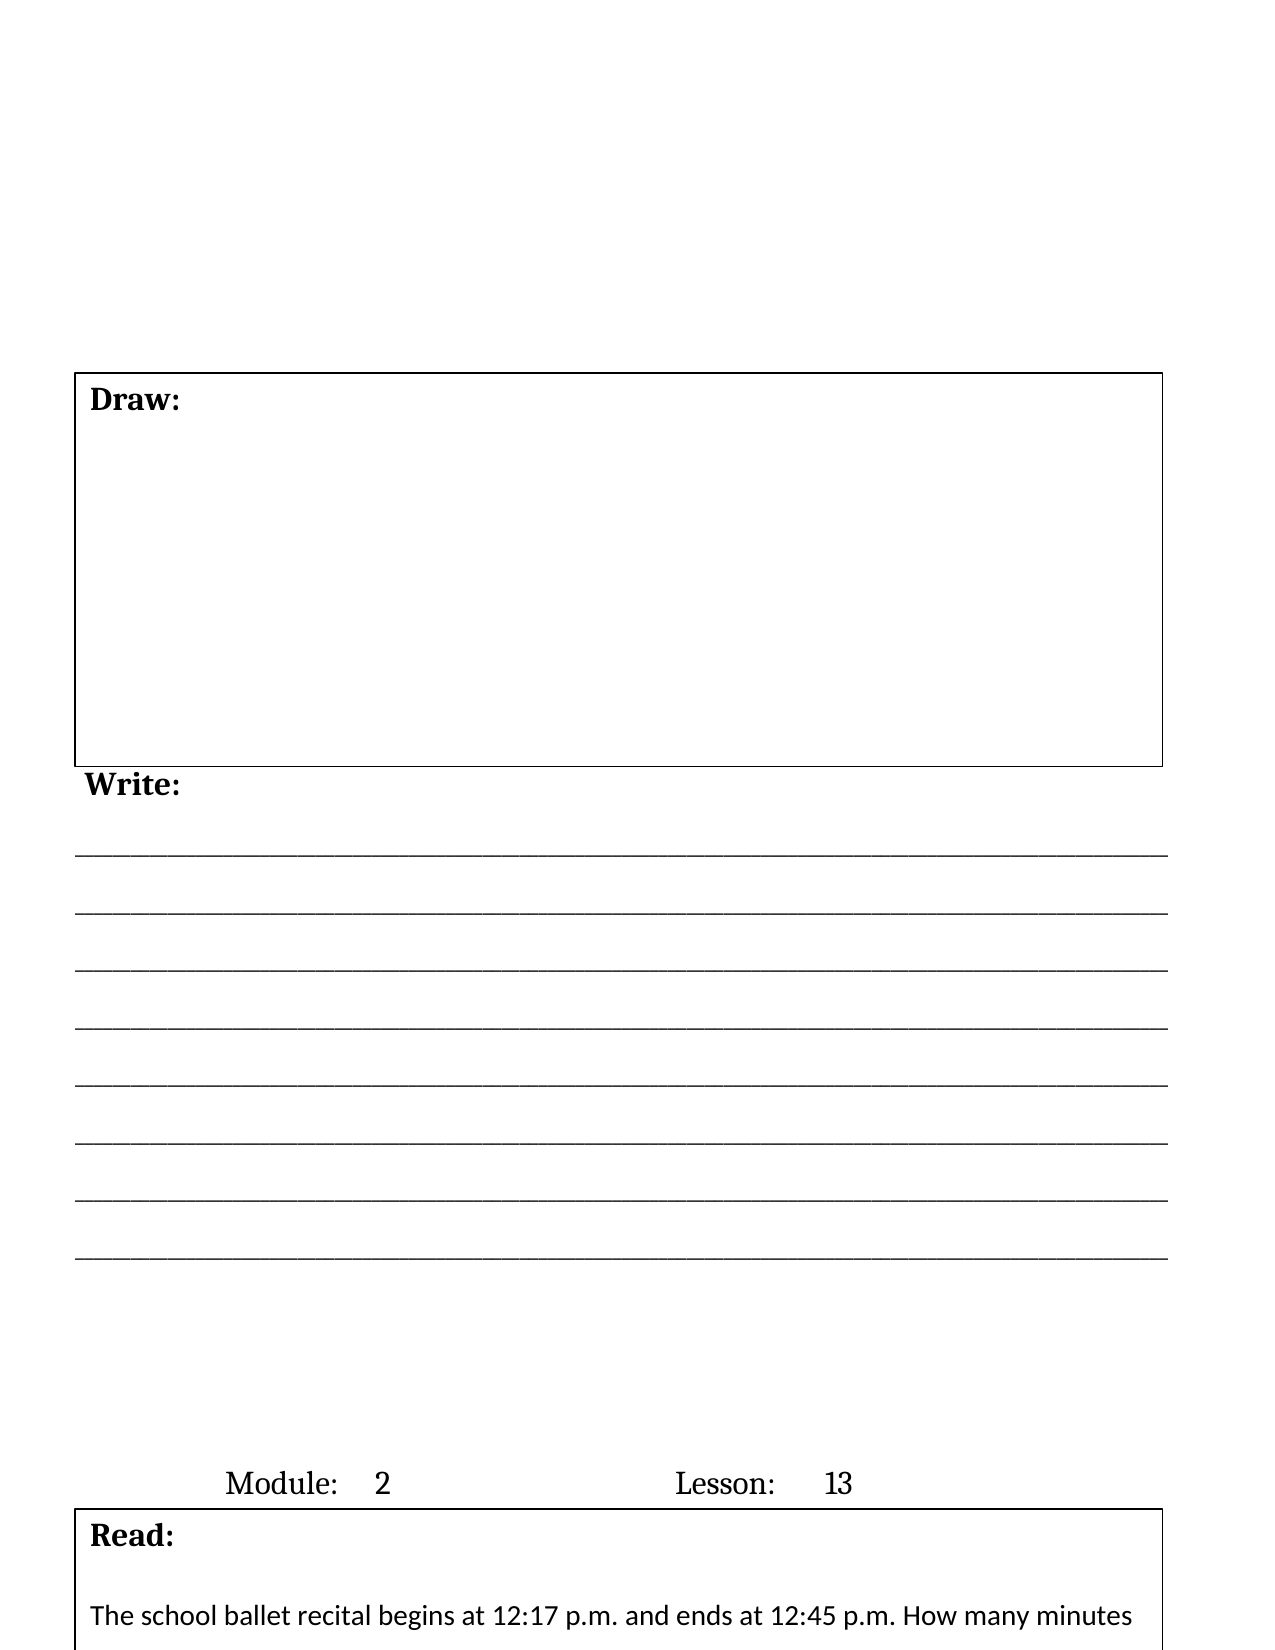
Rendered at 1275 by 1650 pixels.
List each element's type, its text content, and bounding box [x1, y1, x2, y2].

text Module: 2 Lesson: 13 [75, 1464, 1200, 1503]
text ______________________________________________________________________________________________________________________ [75, 1234, 1200, 1263]
text ______________________________________________________________________________________________________________________ [75, 947, 1200, 976]
text ______________________________________________________________________________________________________________________ [75, 1062, 1200, 1091]
text ______________________________________________________________________________________________________________________ [75, 889, 1200, 918]
text ______________________________________________________________________________________________________________________ [75, 1004, 1200, 1033]
text ______________________________________________________________________________________________________________________ [75, 832, 1200, 861]
text Write: [84, 765, 1200, 803]
text ______________________________________________________________________________________________________________________ [75, 1177, 1200, 1206]
text ______________________________________________________________________________________________________________________ [75, 1119, 1200, 1148]
